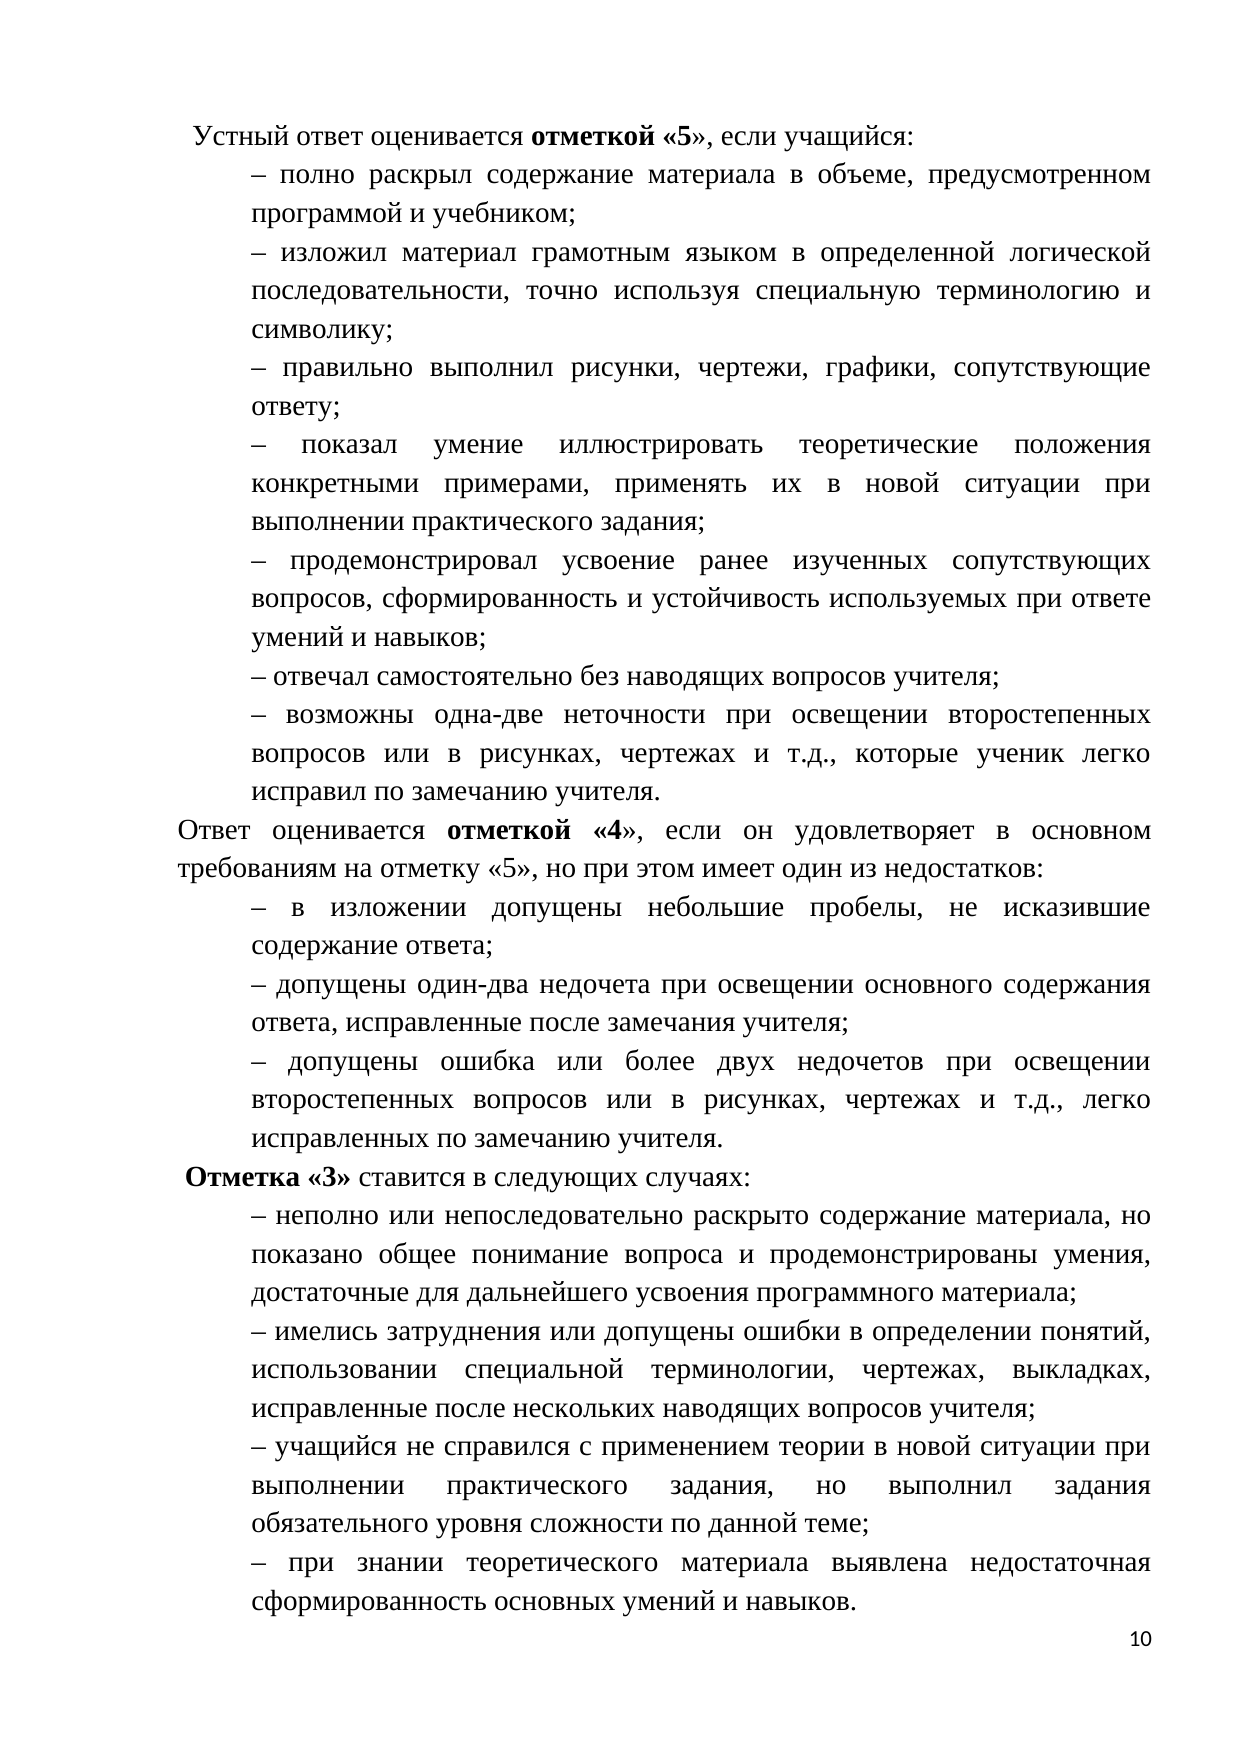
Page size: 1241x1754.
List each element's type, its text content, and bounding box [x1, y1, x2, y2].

text – неполно или непоследовательно раскрыто содержание материала, но показано общее понимание вопроса и продемонстрированы умения, достаточные для дальнейшего усвоения программного материала; [251, 1197, 1152, 1308]
text – в изложении допущены небольшие пробелы, не исказившие содержание ответа; [251, 889, 1152, 961]
text – имелись затруднения или допущены ошибки в определении понятий, использовании специальной терминологии, чертежах, выкладках, исправленные после нескольких наводящих вопросов учителя; [251, 1313, 1152, 1423]
text – изложил материал грамотным языком в определенной логической последовательности, точно используя специальную терминологию и символику; [251, 234, 1152, 344]
text Устный ответ оценивается отметкой «5», если учащийся: [177, 118, 1152, 152]
text – отвечал самостоятельно без наводящих вопросов учителя; [251, 658, 1152, 691]
text Отметка «3» ставится в следующих случаях: [177, 1159, 1152, 1192]
text Ответ оценивается отметкой «4», если он удовлетворяет в основном требованиям на отметку «5», но при этом имеет один из недостатков: [177, 812, 1152, 884]
text – полно раскрыл содержание материала в объеме, предусмотренном программой и учебником; [251, 157, 1152, 229]
text – учащийся не справился с применением теории в новой ситуации при выполнении практического задания, но выполнил задания обязательного уровня сложности по данной теме; [251, 1428, 1152, 1539]
text – при знании теоретического материала выявлена недостаточная сформированность основных умений и навыков. [251, 1544, 1152, 1616]
text – показал умение иллюстрировать теоретические положения конкретными примерами, применять их в новой ситуации при выполнении практического задания; [251, 426, 1152, 537]
text – продемонстрировал усвоение ранее изученных сопутствующих вопросов, сформированность и устойчивость используемых при ответе умений и навыков; [251, 542, 1152, 653]
text – допущены один-два недочета при освещении основного содержания ответа, исправленные после замечания учителя; [251, 966, 1152, 1038]
text – возможны одна-две неточности при освещении второстепенных вопросов или в рисунках, чертежах и т.д., которые ученик легко исправил по замечанию учителя. [251, 696, 1152, 807]
text – допущены ошибка или более двух недочетов при освещении второстепенных вопросов или в рисунках, чертежах и т.д., легко исправленных по замечанию учителя. [251, 1043, 1152, 1154]
text – правильно выполнил рисунки, чертежи, графики, сопутствующие ответу; [251, 349, 1152, 421]
